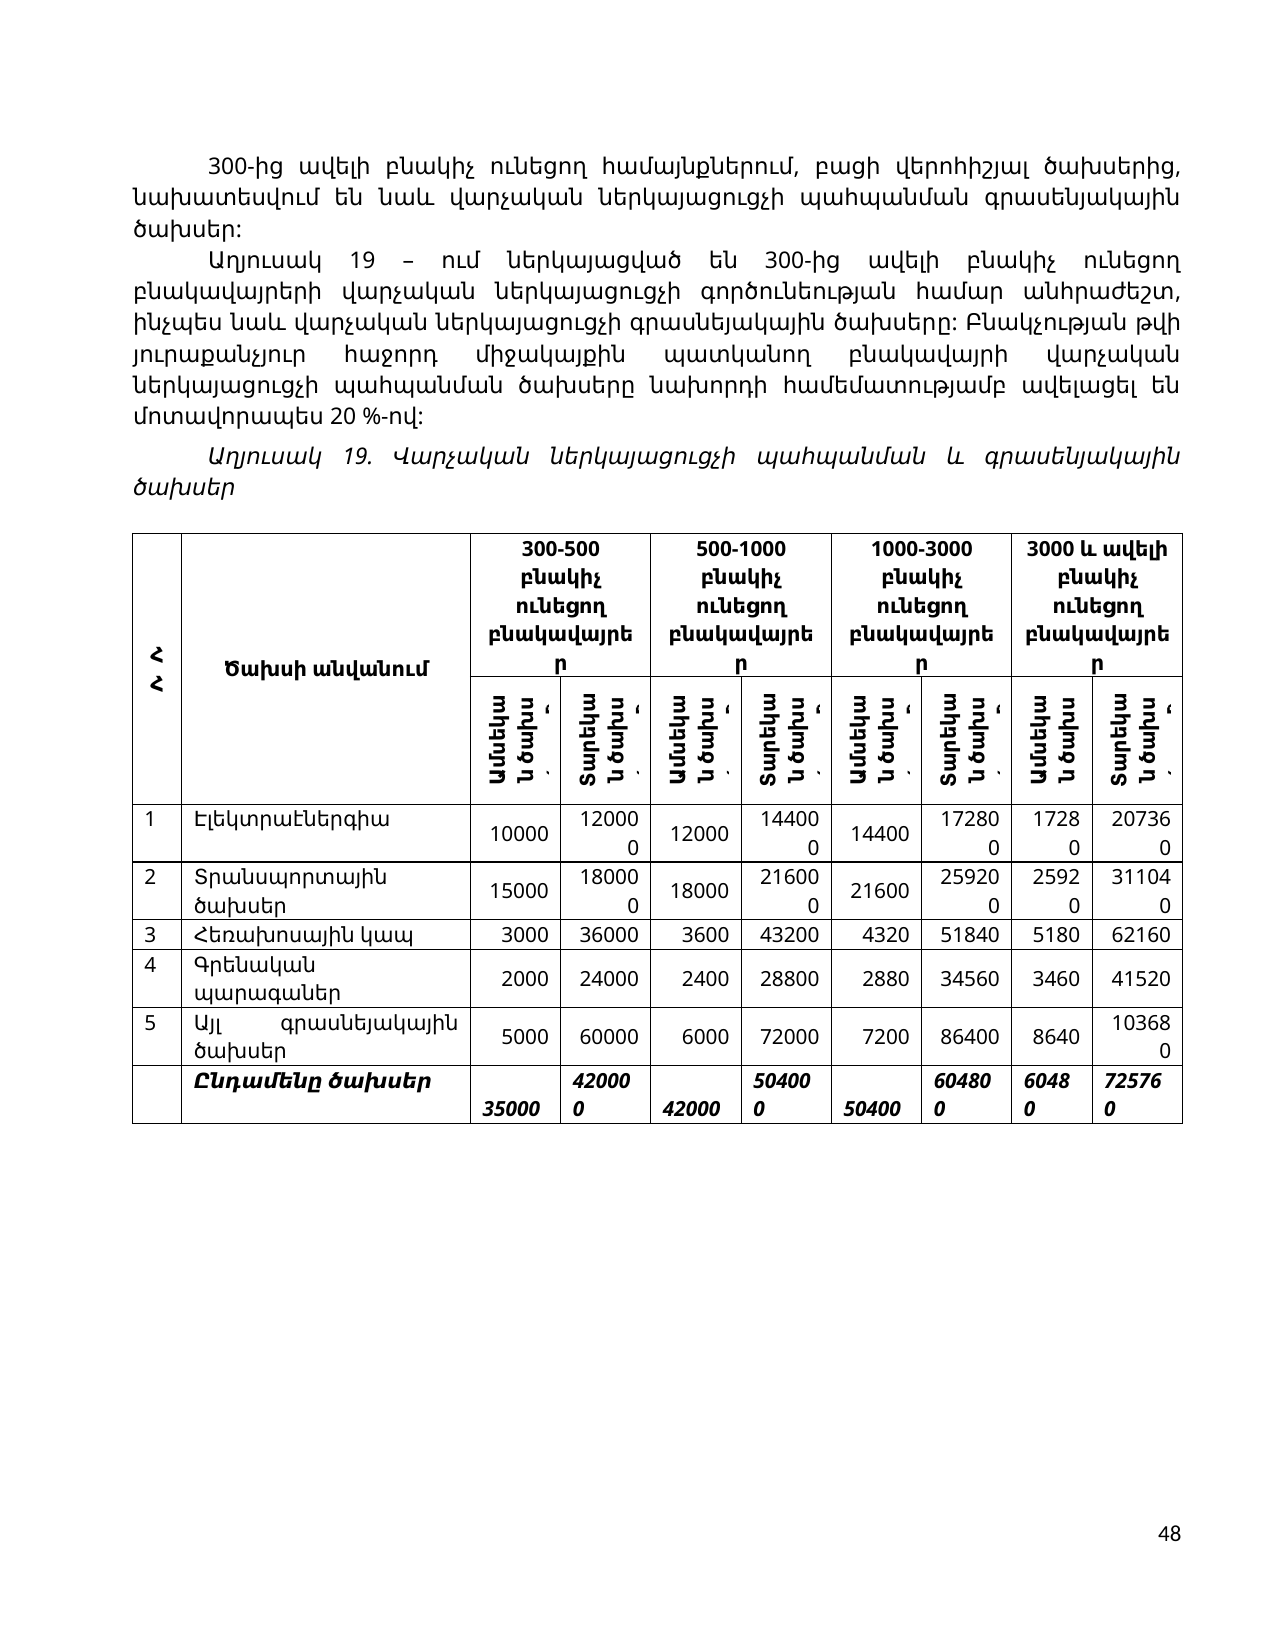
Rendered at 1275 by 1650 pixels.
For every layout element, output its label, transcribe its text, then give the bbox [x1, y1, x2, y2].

table_cell 60480 [1012, 1066, 1092, 1123]
table_cell 41520 [1093, 950, 1182, 1007]
table_cell Տարեկան ծախս (դրամ) [561, 677, 650, 803]
table_cell 207360 [1093, 805, 1182, 861]
table_cell 8640 [1012, 1008, 1092, 1065]
table_cell Տարեկան ծախս (դրամ) [1093, 677, 1182, 803]
table_cell 3 [133, 920, 181, 949]
text 300-ից ավելի բնակիչ ունեցող համայնքներում, բացի վերոհիշյալ ծախսերից, նախատեսվում են նաև վարչական ներկայացուցչի պահպանման գրասենյակային ծախսեր: [133, 150, 1181, 244]
table_cell [133, 1066, 181, 1123]
table_cell Ամսեկան ծախս (դրամ) [651, 677, 741, 803]
table_cell 14400 [832, 805, 921, 861]
table_cell Ընդամենը ծախսեր [182, 1066, 470, 1123]
table_cell 2880 [832, 950, 921, 1007]
table_cell 43200 [742, 920, 831, 949]
table_cell 12000 [651, 805, 741, 861]
table_cell 120000 [561, 805, 650, 861]
table_cell 420000 [561, 1066, 650, 1123]
table_cell 5 [133, 1008, 181, 1065]
table_cell 311040 [1093, 863, 1182, 919]
table_cell 50400 [832, 1066, 921, 1123]
table_cell 3000 [471, 920, 560, 949]
table_cell 604800 [922, 1066, 1011, 1123]
table_cell Ամսեկան ծախս (դրամ) [832, 677, 921, 803]
table_cell 2000 [471, 950, 560, 1007]
table_cell 103680 [1093, 1008, 1182, 1065]
table_cell 34560 [922, 950, 1011, 1007]
table_cell 62160 [1093, 920, 1182, 949]
table_header 3000 և ավելի բնակիչ ունեցող բնակավայրեր [1012, 534, 1182, 676]
table_cell 21600 [832, 863, 921, 919]
table_cell 180000 [561, 863, 650, 919]
text Աղյուսակ 19 – ում ներկայացված են 300-ից ավելի բնակիչ ունեցող բնակավայրերի վարչական ներկայացուցչի գործունեության համար անհրաժեշտ, ինչպես նաև վարչական ներկայացուցչի գրասնեյակային ծախսերը: Բնակչության թվի յուրաքանչյուր հաջորդ միջակայքին պատկանող բնակավայրի վարչական ներկայացուցչի պահպանման ծախսերը նախորդի համեմատությամբ ավելացել են մոտավորապես 20 %-ով: [133, 244, 1181, 431]
table_cell Ամսեկան ծախս (դրամ) [1012, 677, 1092, 803]
table_cell 18000 [651, 863, 741, 919]
list Աղյուսակ 19. Վարչական ներկայացուցչի պահպանման և գրասենյակային ծախսեր [133, 440, 1181, 502]
table_cell Էլեկտրաէներգիա [182, 805, 470, 861]
table_header ՀՀ [133, 534, 181, 803]
table_cell Տարեկան ծախս (դրամ) [922, 677, 1011, 803]
table_cell 725760 [1093, 1066, 1182, 1123]
table_header 1000-3000 բնակիչ ունեցող բնակավայրեր [832, 534, 1011, 676]
table_cell 6000 [651, 1008, 741, 1065]
table_cell 5000 [471, 1008, 560, 1065]
table_cell Ամսեկան ծախս (դրամ) [471, 677, 560, 803]
table_cell 504000 [742, 1066, 831, 1123]
table_cell 4320 [832, 920, 921, 949]
table_cell 28800 [742, 950, 831, 1007]
table_cell 216000 [742, 863, 831, 919]
table_cell 2 [133, 863, 181, 919]
table_cell 259200 [922, 863, 1011, 919]
table_cell 2400 [651, 950, 741, 1007]
table_cell 86400 [922, 1008, 1011, 1065]
table_cell 35000 [471, 1066, 560, 1123]
table_header 300-500 բնակիչ ունեցող բնակավայրեր [471, 534, 650, 676]
table_cell 144000 [742, 805, 831, 861]
table_header Ծախսի անվանում [182, 534, 470, 803]
table_cell 4 [133, 950, 181, 1007]
table_cell Այլ գրասնեյակային ծախսեր [182, 1008, 470, 1065]
table_cell 3460 [1012, 950, 1092, 1007]
table_cell 25920 [1012, 863, 1092, 919]
table_cell 5180 [1012, 920, 1092, 949]
table_cell 15000 [471, 863, 560, 919]
table_cell 3600 [651, 920, 741, 949]
table_cell 36000 [561, 920, 650, 949]
table_cell 72000 [742, 1008, 831, 1065]
table_cell 7200 [832, 1008, 921, 1065]
table_cell 17280 [1012, 805, 1092, 861]
table_cell 10000 [471, 805, 560, 861]
table_cell Գրենական պարագաներ [182, 950, 470, 1007]
table_cell 172800 [922, 805, 1011, 861]
table_cell 1 [133, 805, 181, 861]
table_cell Տրանսպորտային ծախսեր [182, 863, 470, 919]
table_cell 60000 [561, 1008, 650, 1065]
table_cell Հեռախոսային կապ [182, 920, 470, 949]
table_cell 51840 [922, 920, 1011, 949]
table_cell Տարեկան ծախս (դրամ) [742, 677, 831, 803]
table_cell 24000 [561, 950, 650, 1007]
table_header 500-1000 բնակիչ ունեցող բնակավայրեր [651, 534, 831, 676]
table_cell 42000 [651, 1066, 741, 1123]
